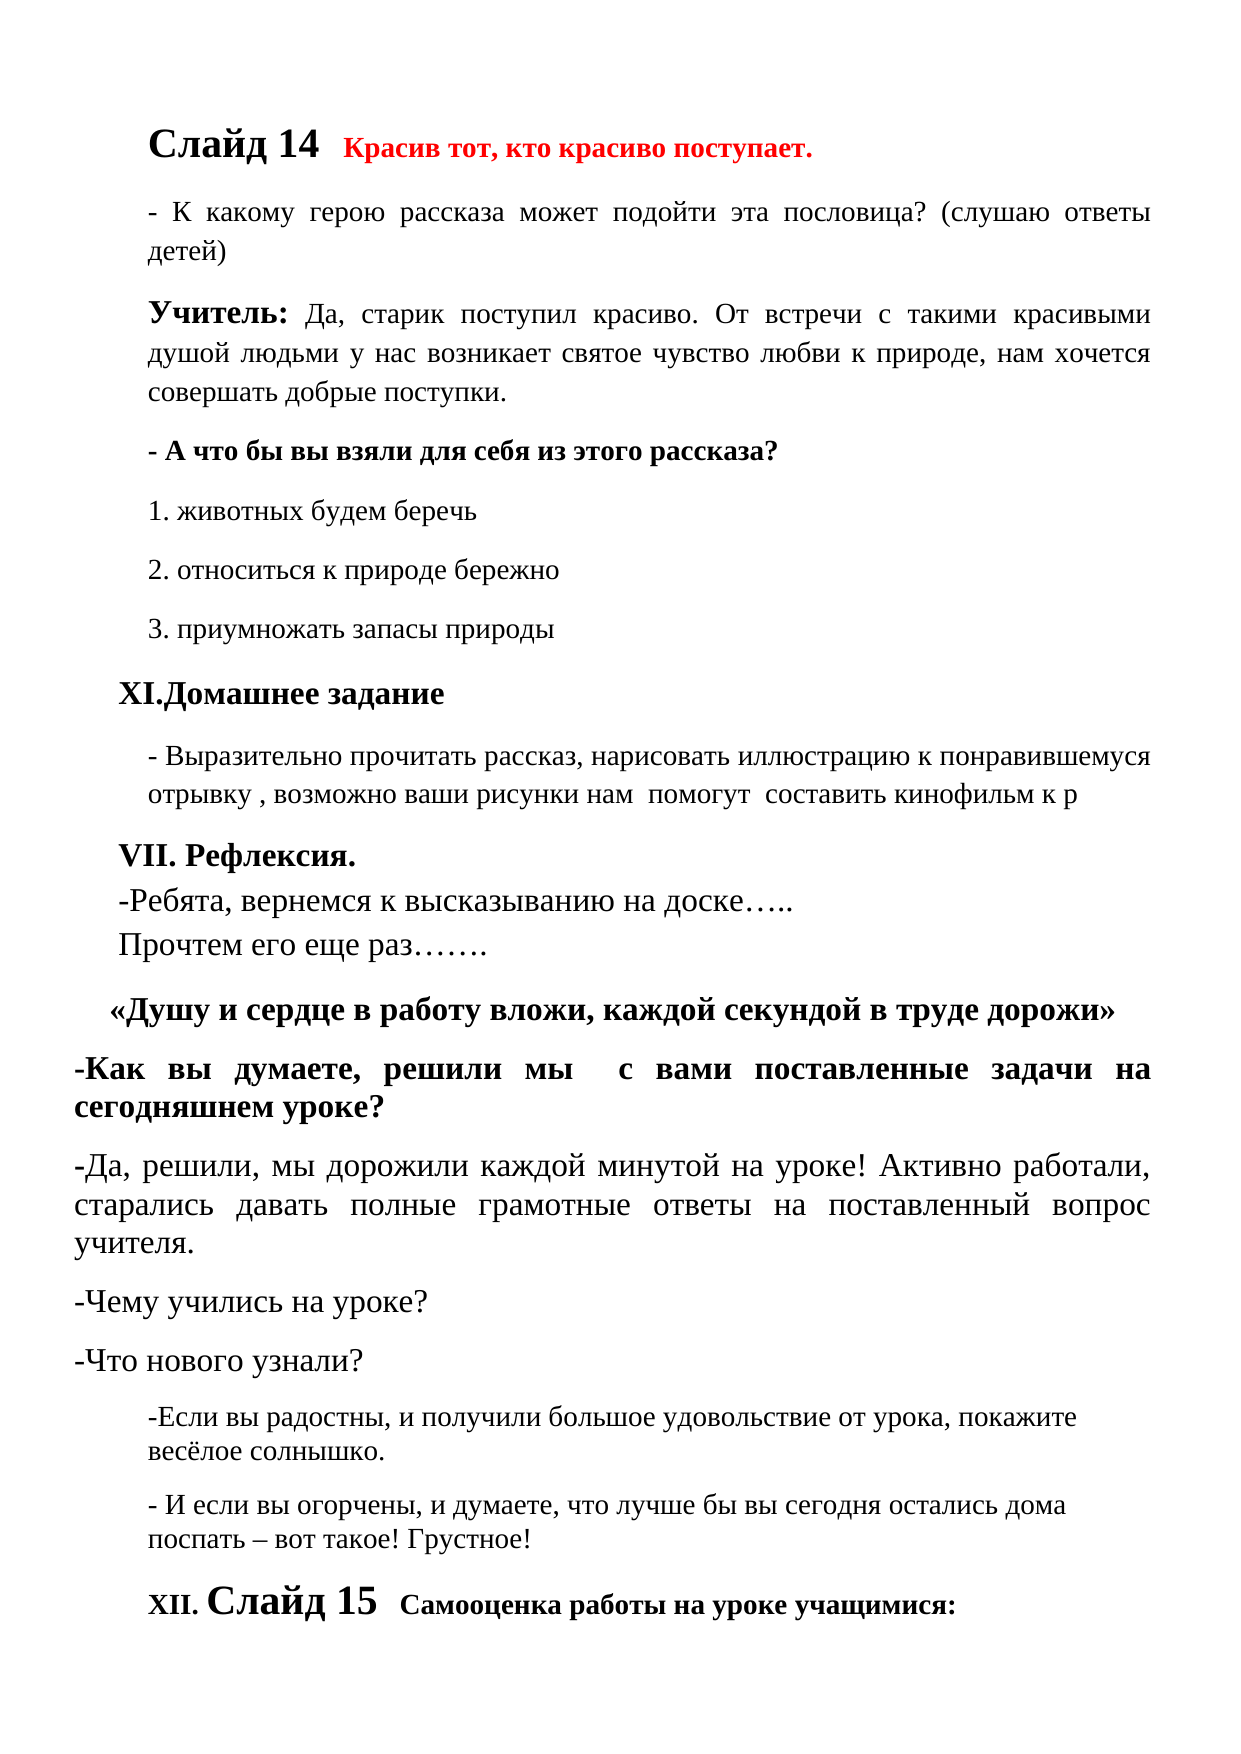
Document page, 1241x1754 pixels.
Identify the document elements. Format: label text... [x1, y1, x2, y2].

text -Как вы думаете, решили мы с вами поставленные задачи на сегодняшнем уроке? [74, 1048, 1152, 1124]
text - К какому герою рассказа может подойти эта пословица? (слушаю ответы детей) [148, 194, 1152, 266]
text -Да, решили, мы дорожили каждой минутой на уроке! Активно работали, старались давать полные грамотные ответы на поставленный вопрос учителя. [74, 1145, 1152, 1260]
text 1. животных будем беречь [148, 493, 1152, 526]
text -Если вы радостны, и получили большое удовольствие от урока, покажите весёлое солнышко. [148, 1399, 1152, 1467]
text -Что нового узнали? [74, 1340, 1152, 1379]
text 3. приумножать запасы природы [148, 611, 1152, 645]
list Прочтем его еще раз……. [118, 924, 1152, 962]
text - И если вы огорчены, и думаете, что лучше бы вы сегодня остались дома поспать – вот такое! Грустное! [148, 1487, 1152, 1554]
text - Выразительно прочитать рассказ, нарисовать иллюстрацию к понравившемуся отрывку , возможно ваши рисунки нам помогут составить кинофильм к р [148, 738, 1152, 810]
text -Чему учились на уроке? [74, 1281, 1152, 1319]
text XII. Слайд 15 Самооценка работы на уроке учащимися: [148, 1575, 1152, 1623]
list VII. Рефлексия. [118, 836, 1152, 874]
text Учитель: Да, старик поступил красиво. От встречи с такими красивыми душой людьми у нас возникает святое чувство любви к природе, нам хочется совершать добрые поступки. [148, 292, 1152, 407]
list -Ребята, вернемся к высказыванию на доске….. [118, 880, 1152, 918]
text 2. относиться к природе бережно [148, 552, 1152, 586]
text Слайд 14 Красив тот, кто красиво поступает. [148, 118, 1152, 166]
text «Душу и сердце в работу вложи, каждой секундой в труде дорожи» [74, 989, 1152, 1027]
text XI.Домашнее задание [103, 673, 1152, 711]
text - А что бы вы взяли для себя из этого рассказа? [148, 433, 1152, 467]
